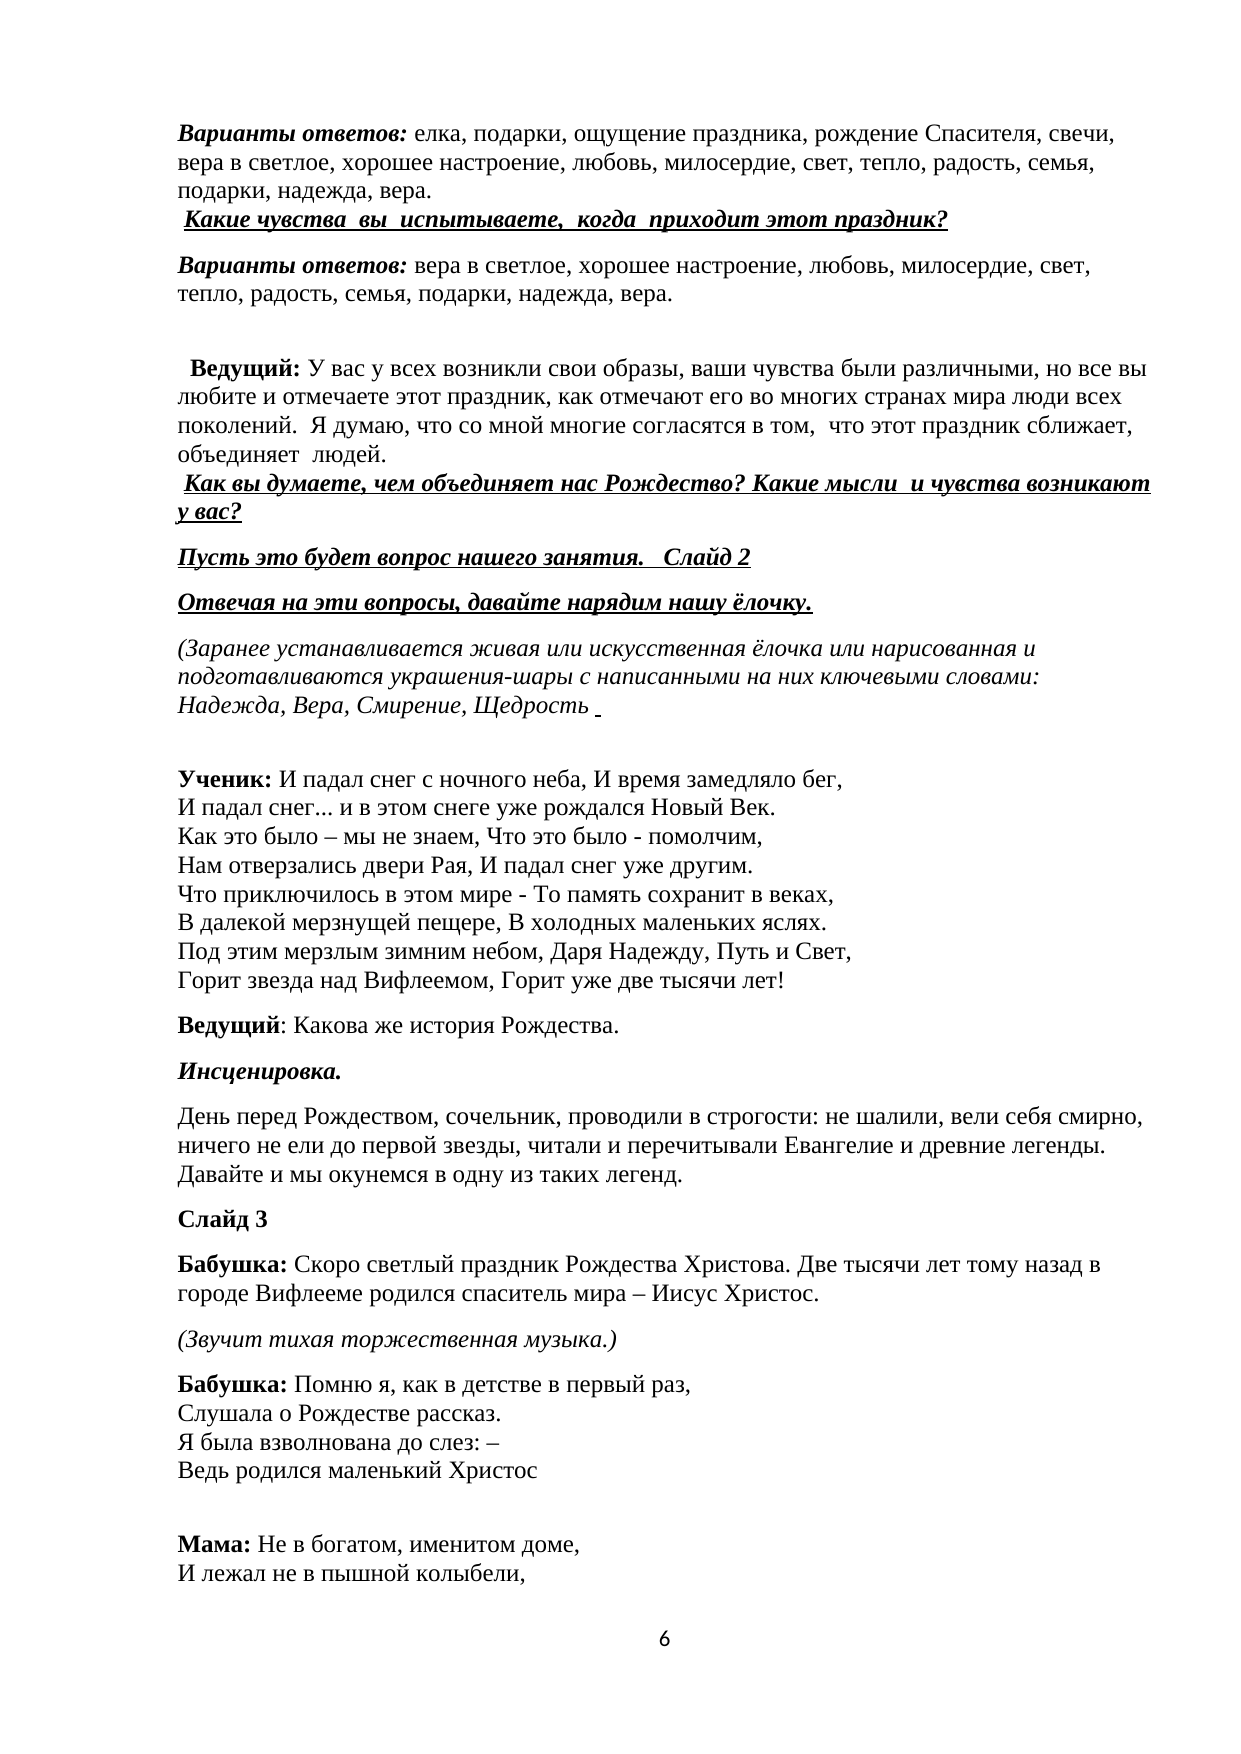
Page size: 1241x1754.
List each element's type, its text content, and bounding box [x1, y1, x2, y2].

text День перед Рождеством, сочельник, проводили в строгости: не шалили, вели себя смирно, ничего не ели до первой звезды, читали и перечитывали Евангелие и древние легенды. Давайте и мы окунемся в одну из таких легенд. [177, 1101, 1152, 1187]
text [177, 1501, 1152, 1587]
text Бабушка: Помню я, как в детстве в первый раз, Слушала о Рождестве рассказ. Я была взволнована до слез: – Ведь родился маленький Христос [177, 1369, 1152, 1484]
text Пусть это будет вопрос нашего занятия. Слайд 2 [177, 542, 1152, 571]
text Инсценировка. [177, 1056, 1152, 1084]
text Ведущий: У вас у всех возникли свои образы, ваши чувства были различными, но все вы любите и отмечаете этот праздник, как отмечают его во многих странах мира люди всех поколений. Я думаю, что со мной многие согласятся в том, что этот праздник сближает, объединяет людей. Как вы думаете, чем объединяет нас Рождество? Какие мысли и чувства возникают у вас? [177, 324, 1152, 525]
text (Заранее устанавливается живая или искусственная ёлочка или нарисованная и подготавливаются украшения-шары с написанными на них ключевыми словами: Надежда, Вера, Смирение, Щедрость [177, 633, 1152, 747]
text (Звучит тихая торжественная музыка.) [177, 1324, 1152, 1352]
text Варианты ответов: вера в светлое, хорошее настроение, любовь, милосердие, свет, тепло, радость, семья, подарки, надежда, вера. [177, 250, 1152, 307]
text Слайд 3 [177, 1204, 1152, 1233]
text Отвечая на эти вопросы, давайте нарядим нашу ёлочку. [177, 587, 1152, 616]
text Бабушка: Скоро светлый праздник Рождества Христова. Две тысячи лет тому назад в городе Вифлееме родился спаситель мира – Иисус Христос. [177, 1249, 1152, 1307]
text Ученик: И падал снег с ночного неба, И время замедляло бег, И падал снег... и в этом снеге уже рождался Новый Век. Как это было – мы не знаем, Что это было - помолчим, Нам отверзались двери Рая, И падал снег уже другим. Что приключилось в этом мире - То память сохранит в веках, В далекой мерзнущей пещере, В холодных маленьких яслях. Под этим мерзлым зимним небом, Даря Надежду, Путь и Свет, Горит звезда над Вифлеемом, Горит уже две тысячи лет! [177, 764, 1152, 994]
text Варианты ответов: елка, подарки, ощущение праздника, рождение Спасителя, свечи, вера в светлое, хорошее настроение, любовь, милосердие, свет, тепло, радость, семья, подарки, надежда, вера. Какие чувства вы испытываете, когда приходит этот праздник? [177, 118, 1152, 233]
text Ведущий: Какова же история Рождества. [177, 1010, 1152, 1039]
